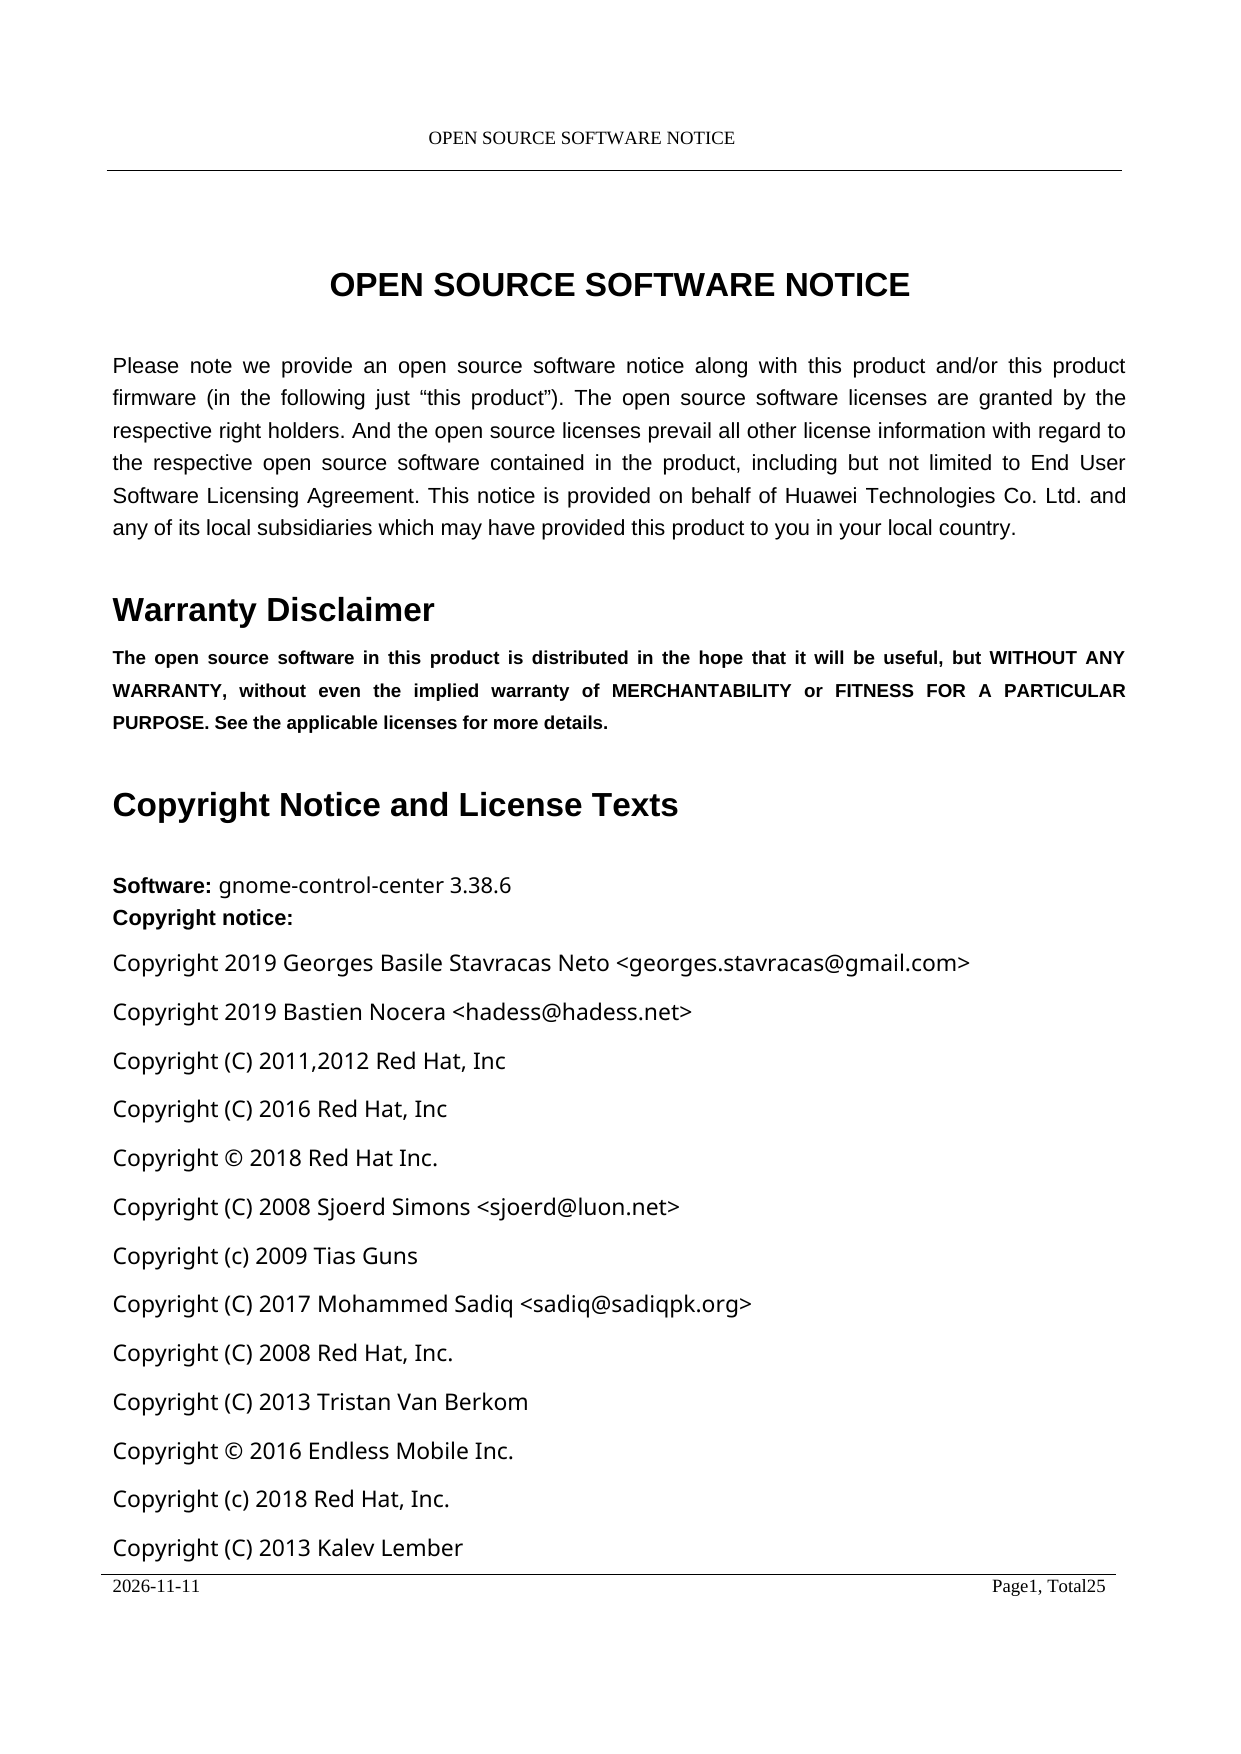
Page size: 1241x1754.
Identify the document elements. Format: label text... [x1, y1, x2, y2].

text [112, 947, 1128, 1564]
text Copyright Notice and License Texts [112, 771, 1128, 836]
text Software: gnome-control-center 3.38.6 [112, 869, 1128, 901]
text Warranty Disclaimer [112, 576, 1128, 641]
text Please note we provide an open source software notice along with this product and/or this product firmware (in the following just “this product”). The open source software licenses are granted by the respective right holders. And the open source licenses prevail all other license information with regard to the respective open source software contained in the product, including but not limited to End User Software Licensing Agreement. This notice is provided on behalf of Huawei Technologies Co. Ltd. and any of its local subsidiaries which may have provided this product to you in your local country. [112, 349, 1128, 544]
text Copyright notice: [112, 901, 1128, 934]
text The open source software in this product is distributed in the hope that it will be useful, but WITHOUT ANY WARRANTY, without even the implied warranty of MERCHANTABILITY or FITNESS FOR A PARTICULAR PURPOSE. See the applicable licenses for more details. [112, 641, 1128, 739]
text OPEN SOURCE SOFTWARE NOTICE [112, 251, 1128, 316]
